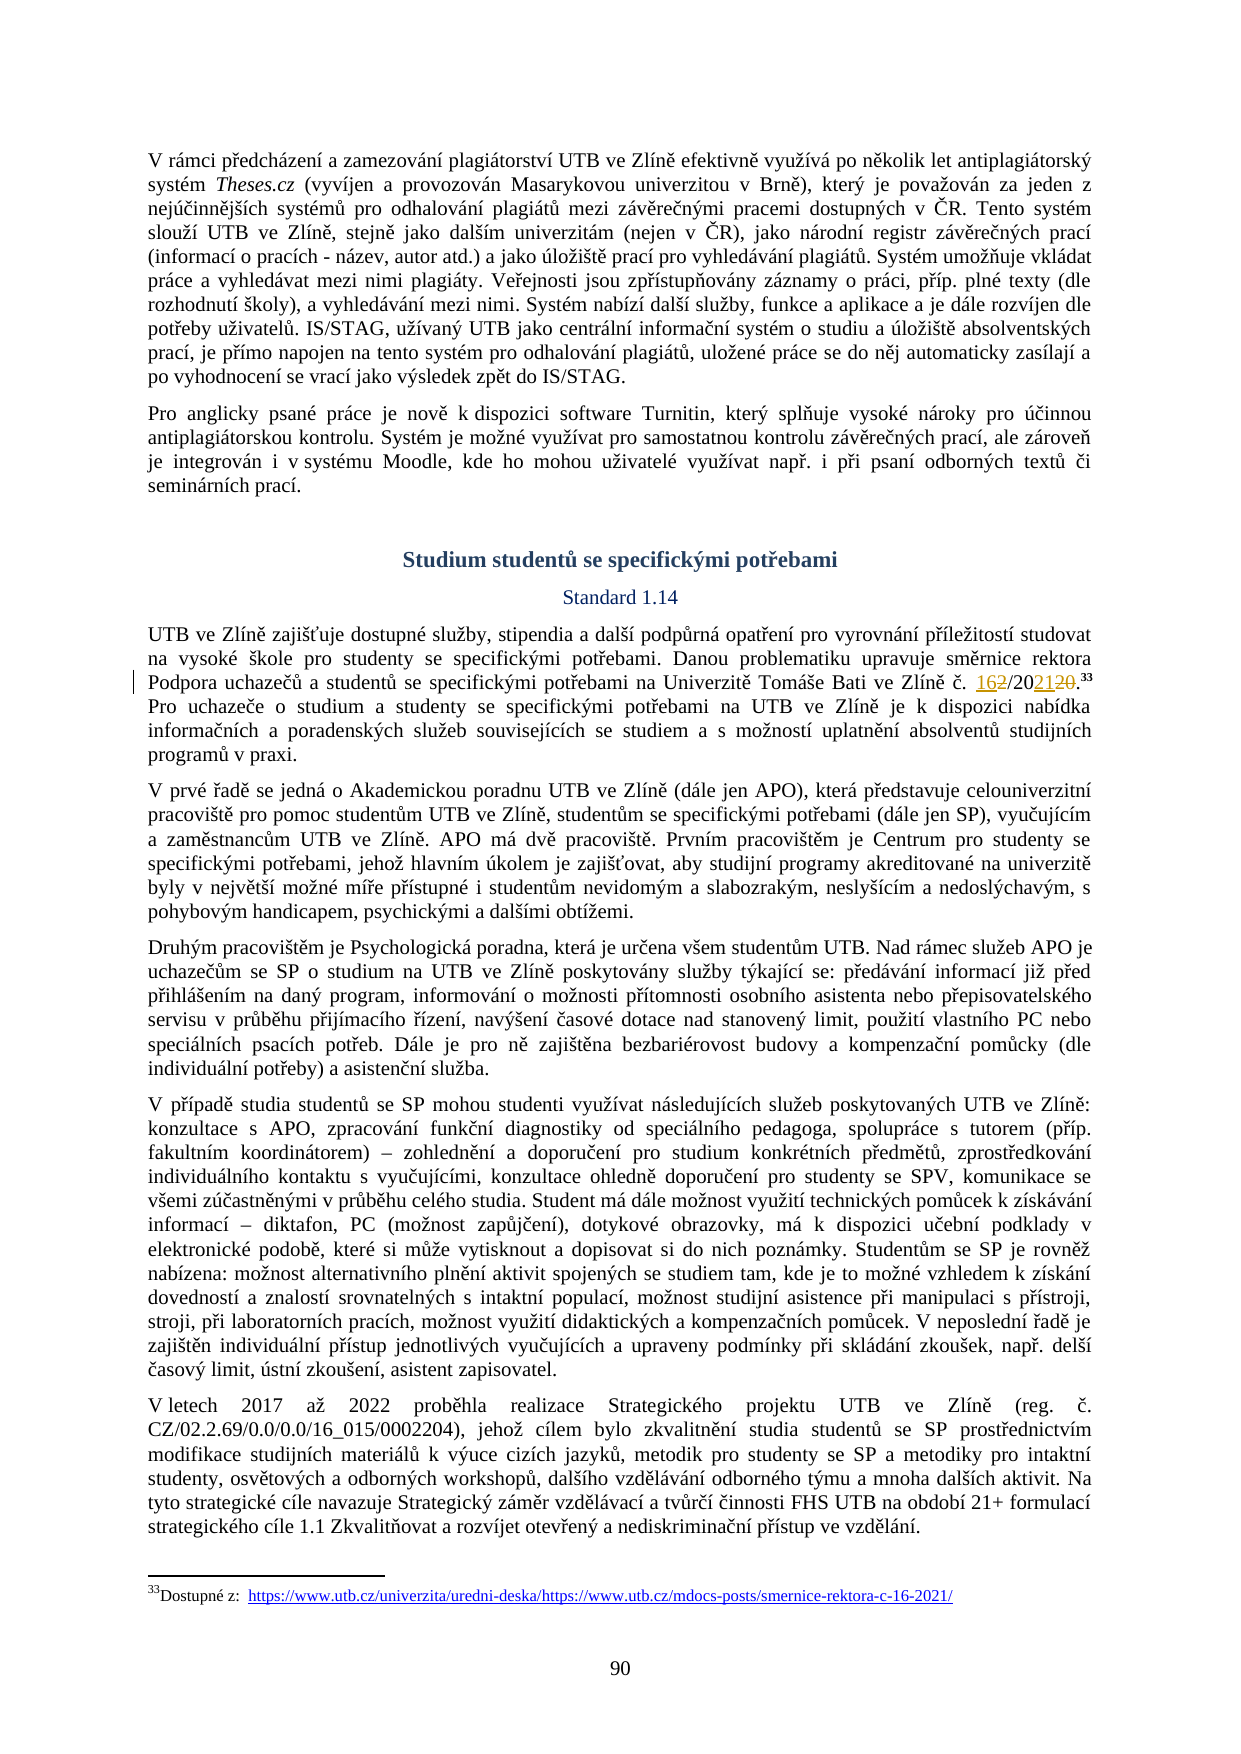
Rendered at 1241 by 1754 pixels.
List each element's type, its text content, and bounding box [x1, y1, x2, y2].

subtitle Studium studentů se specifickými potřebami [148, 546, 1093, 572]
text UTB ve Zlíně zajišťuje dostupné služby, stipendia a další podpůrná opatření pro vyrovnání příležitostí studovat na vysoké škole pro studenty se specifickými potřebami. Danou problematiku upravuje směrnice rektora Podpora uchazečů a studentů se specifickými potřebami na Univerzitě Tomáše Bati ve Zlíně č. /20. Pro uchazeče o studium a studenty se specifickými potřebami na UTB ve Zlíně je k dispozici nabídka informačních a poradenských služeb souvisejících se studiem a s možností uplatnění absolventů studijních programů v praxi. [148, 621, 1093, 766]
text Druhým pracovištěm je Psychologická poradna, která je určena všem studentům UTB. Nad rámec služeb APO je uchazečům se SP o studium na UTB ve Zlíně poskytovány služby týkající se: předávání informací již před přihlášením na daný program, informování o možnosti přítomnosti osobního asistenta nebo přepisovatelského servisu v průběhu přijímacího řízení, navýšení časové dotace nad stanovený limit, použití vlastního PC nebo speciálních psacích potřeb. Dále je pro ně zajištěna bezbariérovost budovy a kompenzační pomůcky (dle individuální potřeby) a asistenční služba. [148, 935, 1093, 1079]
text Standard 1.14 [148, 585, 1093, 609]
text V letech 2017 až 2022 proběhla realizace Strategického projektu UTB ve Zlíně (reg. č. CZ/02.2.69/0.0/0.0/16_015/0002204), jehož cílem bylo zkvalitnění studia studentů se SP prostřednictvím modifikace studijních materiálů k výuce cizích jazyků, metodik pro studenty se SP a metodiky pro intaktní studenty, osvětových a odborných workshopů, dalšího vzdělávání odborného týmu a mnoha dalších aktivit. Na tyto strategické cíle navazuje Strategický záměr vzdělávací a tvůrčí činnosti FHS UTB na období 21+ formulací strategického cíle 1.1 Zkvalitňovat a rozvíjet otevřený a nediskriminační přístup ve vzdělání. [148, 1393, 1093, 1538]
text Pro anglicky psané práce je nově k dispozici software Turnitin, který splňuje vysoké nároky pro účinnou antiplagiátorskou kontrolu. Systém je možné využívat pro samostatnou kontrolu závěrečných prací, ale zároveň je integrován i v systému Moodle, kde ho mohou uživatelé využívat např. i při psaní odborných textů či seminárních prací. [148, 401, 1093, 497]
text V rámci předcházení a zamezování plagiátorství UTB ve Zlíně efektivně využívá po několik let antiplagiátorský systém Theses.cz (vyvíjen a provozován Masarykovou univerzitou v Brně), který je považován za jeden z nejúčinnějších systémů pro odhalování plagiátů mezi závěrečnými pracemi dostupných v ČR. Tento systém slouží UTB ve Zlíně, stejně jako dalším univerzitám (nejen v ČR), jako národní registr závěrečných prací (informací o pracích - název, autor atd.) a jako úložiště prací pro vyhledávání plagiátů. Systém umožňuje vkládat práce a vyhledávat mezi nimi plagiáty. Veřejnosti jsou zpřístupňovány záznamy o práci, příp. plné texty (dle rozhodnutí školy), a vyhledávání mezi nimi. Systém nabízí další služby, funkce a aplikace a je dále rozvíjen dle potřeby uživatelů. IS/STAG, užívaný UTB jako centrální informační systém o studiu a úložiště absolventských prací, je přímo napojen na tento systém pro odhalování plagiátů, uložené práce se do něj automaticky zasílají a po vyhodnocení se vrací jako výsledek zpět do IS/STAG. [148, 148, 1093, 388]
text V prvé řadě se jedná o Akademickou poradnu UTB ve Zlíně (dále jen APO), která představuje celouniverzitní pracoviště pro pomoc studentům UTB ve Zlíně, studentům se specifickými potřebami (dále jen SP), vyučujícím a zaměstnancům UTB ve Zlíně. APO má dvě pracoviště. Prvním pracovištěm je Centrum pro studenty se specifickými potřebami, jehož hlavním úkolem je zajišťovat, aby studijní programy akreditované na univerzitě byly v největší možné míře přístupné i studentům nevidomým a slabozrakým, neslyšícím a nedoslýchavým, s pohybovým handicapem, psychickými a dalšími obtížemi. [148, 778, 1093, 923]
text V případě studia studentů se SP mohou studenti využívat následujících služeb poskytovaných UTB ve Zlíně: konzultace s APO, zpracování funkční diagnostiky od speciálního pedagoga, spolupráce s tutorem (příp. fakultním koordinátorem) – zohlednění a doporučení pro studium konkrétních předmětů, zprostředkování individuálního kontaktu s vyučujícími, konzultace ohledně doporučení pro studenty se SPV, komunikace se všemi zúčastněnými v průběhu celého studia. Student má dále možnost využití technických pomůcek k získávání informací – diktafon, PC (možnost zapůjčení), dotykové obrazovky, má k dispozici učební podklady v elektronické podobě, které si může vytisknout a dopisovat si do nich poznámky. Studentům se SP je rovněž nabízena: možnost alternativního plnění aktivit spojených se studiem tam, kde je to možné vzhledem k získání dovedností a znalostí srovnatelných s intaktní populací, možnost studijní asistence při manipulaci s přístroji, stroji, při laboratorních pracích, možnost využití didaktických a kompenzačních pomůcek. V neposlední řadě je zajištěn individuální přístup jednotlivých vyučujících a upraveny podmínky při skládání zkoušek, např. delší časový limit, ústní zkoušení, asistent zapisovatel. [148, 1092, 1093, 1381]
